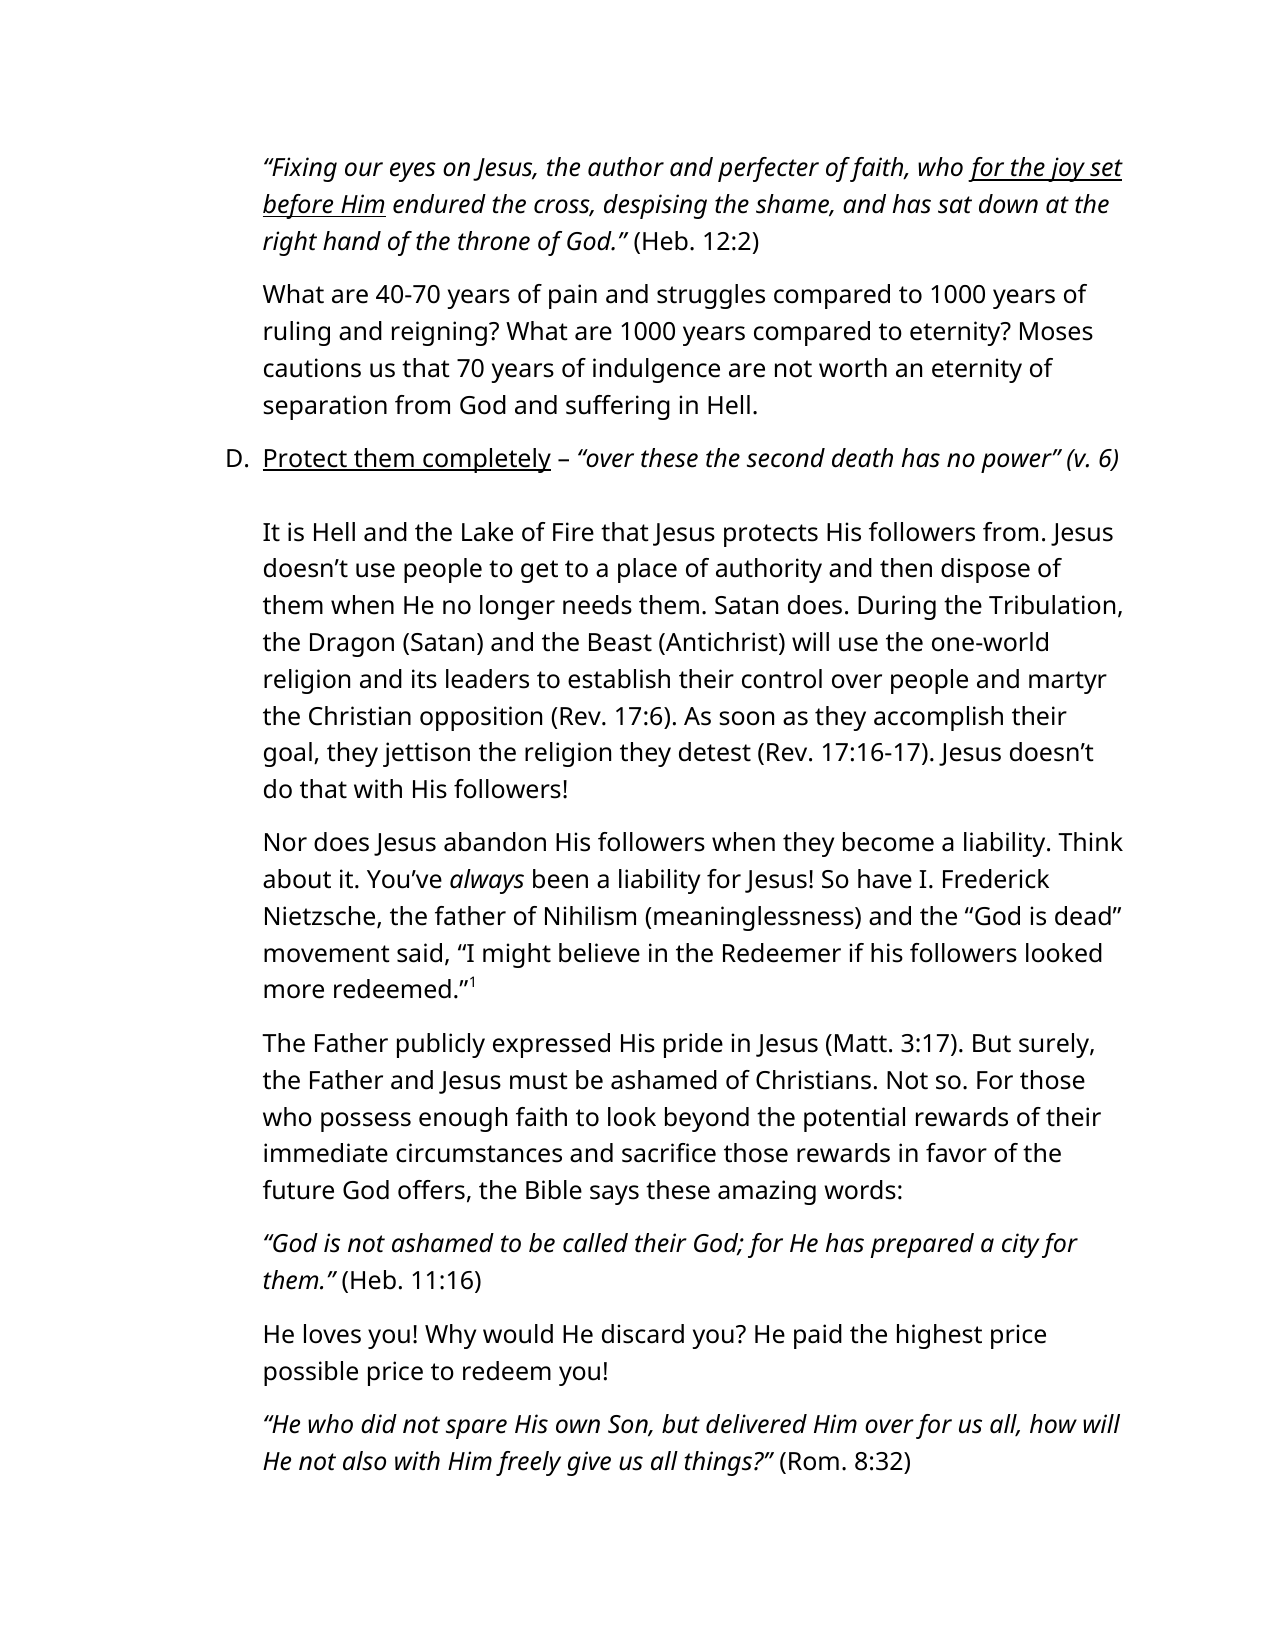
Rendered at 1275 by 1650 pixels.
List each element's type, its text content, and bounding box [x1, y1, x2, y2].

text “Fixing our eyes on Jesus, the author and perfecter of faith, who for the joy set before Him endured the cross, despising the shame, and has sat down at the right hand of the throne of God.” (Heb. 12:2) [262, 150, 1125, 258]
text The Father publicly expressed His pride in Jesus (Matt. 3:17). But surely, the Father and Jesus must be ashamed of Christians. Not so. For those who possess enough faith to look beyond the potential rewards of their immediate circumstances and sacrifice those rewards in favor of the future God offers, the Bible says these amazing words: [262, 1026, 1125, 1207]
text What are 40-70 years of pain and struggles compared to 1000 years of ruling and reigning? What are 1000 years compared to eternity? Moses cautions us that 70 years of indulgence are not worth an eternity of separation from God and suffering in Hell. [262, 277, 1125, 421]
text It is Hell and the Lake of Fire that Jesus protects His followers from. Jesus doesn’t use people to get to a place of authority and then dispose of them when He no longer needs them. Satan does. During the Tribulation, the Dragon (Satan) and the Beast (Antichrist) will use the one-world religion and its leaders to establish their control over people and martyr the Christian opposition (Rev. 17:6). As soon as they accomplish their goal, they jettison the religion they detest (Rev. 17:16-17). Jesus doesn’t do that with His followers! [262, 514, 1125, 806]
text Nor does Jesus abandon His followers when they become a liability. Think about it. You’ve always been a liability for Jesus! So have I. Frederick Nietzsche, the father of Nihilism (meaninglessness) and the “God is dead” movement said, “I might believe in the Redeemer if his followers looked more redeemed.” [262, 825, 1125, 1006]
text “He who did not spare His own Son, but delivered Him over for us all, how will He not also with Him freely give us all things?” (Rom. 8:32) [262, 1407, 1125, 1477]
list Protect them completely – “over these the second death has no power” (v. 6) [225, 441, 1125, 475]
text “God is not ashamed to be called their God; for He has prepared a city for them.” (Heb. 11:16) [262, 1226, 1125, 1297]
text He loves you! Why would He discard you? He paid the highest price possible price to redeem you! [262, 1316, 1125, 1387]
